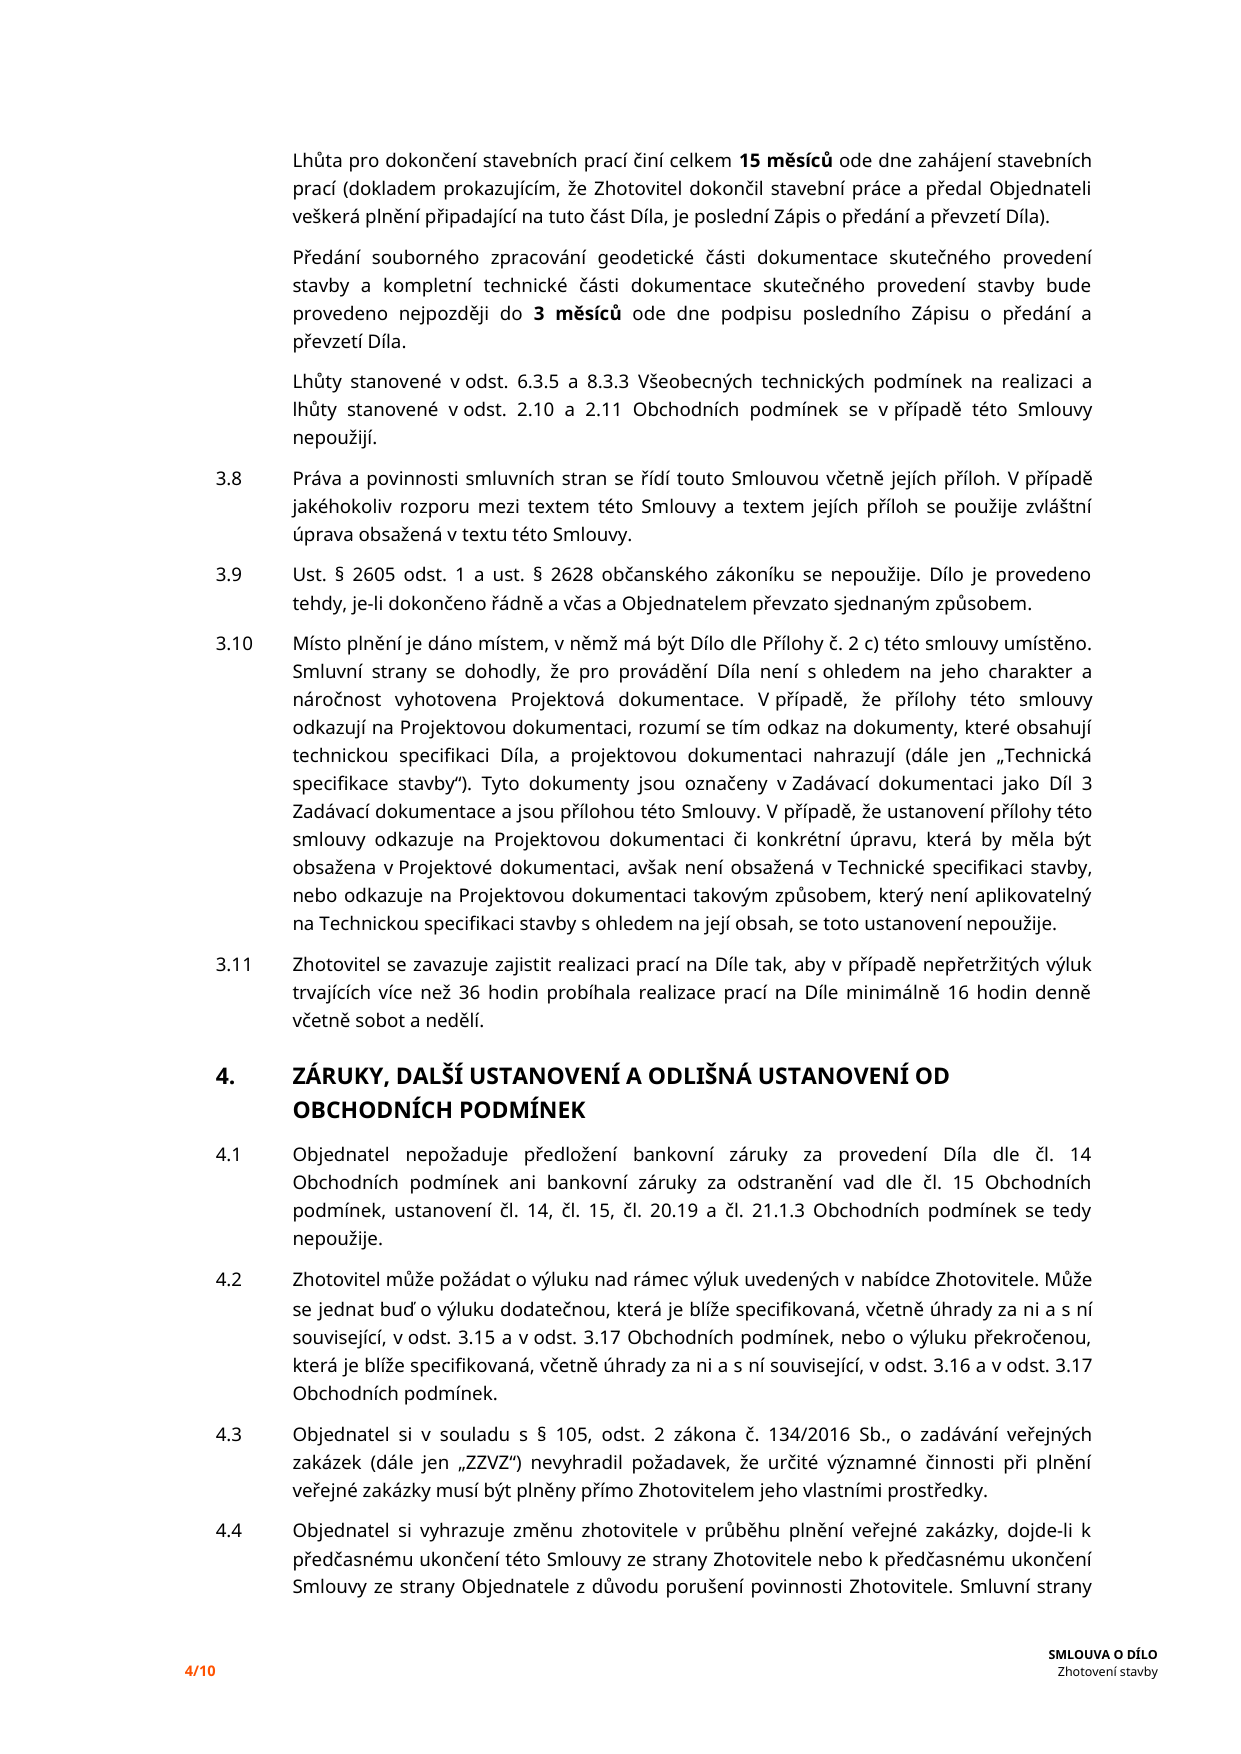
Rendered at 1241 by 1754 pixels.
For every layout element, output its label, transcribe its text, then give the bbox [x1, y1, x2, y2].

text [216, 1518, 1093, 1599]
text Lhůty stanovené v odst. 6.3.5 a 8.3.3 Všeobecných technických podmínek na realizaci a lhůty stanovené v odst. 2.10 a 2.11 Obchodních podmínek se v případě této Smlouvy nepoužijí. [292, 369, 1093, 450]
text Zhotovitel může požádat o výluku nad rámec výluk uvedených v nabídce Zhotovitele. Může se jednat buď o výluku dodatečnou, která je blíže specifikovaná, včetně úhrady za ni a s ní související, v odst. 3.15 a v odst. 3.17 Obchodních podmínek, nebo o výluku překročenou, která je blíže specifikovaná, včetně úhrady za ni a s ní související, v odst. 3.16 a v odst. 3.17 Obchodních podmínek. [216, 1266, 1093, 1406]
text Objednatel si v souladu s § 105, odst. 2 zákona č. 134/2016 Sb., o zadávání veřejných zakázek (dále jen „ZZVZ“) nevyhradil požadavek, že určité významné činnosti při plnění veřejné zakázky musí být plněny přímo Zhotovitelem jeho vlastními prostředky. [216, 1421, 1093, 1503]
text ZÁRUKY, DALŠÍ USTANOVENÍ A ODLIŠNÁ USTANOVENÍ OD OBCHODNÍCH PODMÍNEK [216, 1060, 1093, 1126]
text Místo plnění je dáno místem, v němž má být Dílo dle Přílohy č. 2 c) této smlouvy umístěno. Smluvní strany se dohodly, že pro provádění Díla není s ohledem na jeho charakter a náročnost vyhotovena Projektová dokumentace. V případě, že přílohy této smlouvy odkazují na Projektovou dokumentaci, rozumí se tím odkaz na dokumenty, které obsahují technickou specifikaci Díla, a projektovou dokumentaci nahrazují (dále jen „Technická specifikace stavby“). Tyto dokumenty jsou označeny v Zadávací dokumentaci jako Díl 3 Zadávací dokumentace a jsou přílohou této Smlouvy. V případě, že ustanovení přílohy této smlouvy odkazuje na Projektovou dokumentaci či konkrétní úpravu, která by měla být obsažena v Projektové dokumentaci, avšak není obsažená v Technické specifikaci stavby, nebo odkazuje na Projektovou dokumentaci takovým způsobem, který není aplikovatelný na Technickou specifikaci stavby s ohledem na její obsah, se toto ustanovení nepoužije. [216, 630, 1093, 936]
text Lhůta pro dokončení stavebních prací činí celkem 15 měsíců ode dne zahájení stavebních prací (dokladem prokazujícím, že Zhotovitel dokončil stavební práce a předal Objednateli veškerá plnění připadající na tuto část Díla, je poslední Zápis o předání a převzetí Díla). [292, 147, 1093, 229]
text Předání souborného zpracování geodetické části dokumentace skutečného provedení stavby a kompletní technické části dokumentace skutečného provedení stavby bude provedeno nejpozději do 3 měsíců ode dne podpisu posledního Zápisu o předání a převzetí Díla. [292, 244, 1093, 354]
text Práva a povinnosti smluvních stran se řídí touto Smlouvou včetně jejích příloh. V případě jakéhokoliv rozporu mezi textem této Smlouvy a textem jejích příloh se použije zvláštní úprava obsažená v textu této Smlouvy. [216, 465, 1093, 547]
text Objednatel nepožaduje předložení bankovní záruky za provedení Díla dle čl. 14 Obchodních podmínek ani bankovní záruky za odstranění vad dle čl. 15 Obchodních podmínek, ustanovení čl. 14, čl. 15, čl. 20.19 a čl. 21.1.3 Obchodních podmínek se tedy nepoužije. [216, 1141, 1093, 1251]
text Zhotovitel se zavazuje zajistit realizaci prací na Díle tak, aby v případě nepřetržitých výluk trvajících více než 36 hodin probíhala realizace prací na Díle minimálně 16 hodin denně včetně sobot a nedělí. [216, 951, 1093, 1033]
text Ust. § 2605 odst. 1 a ust. § 2628 občanského zákoníku se nepoužije. Dílo je provedeno tehdy, je-li dokončeno řádně a včas a Objednatelem převzato sjednaným způsobem. [216, 562, 1093, 615]
